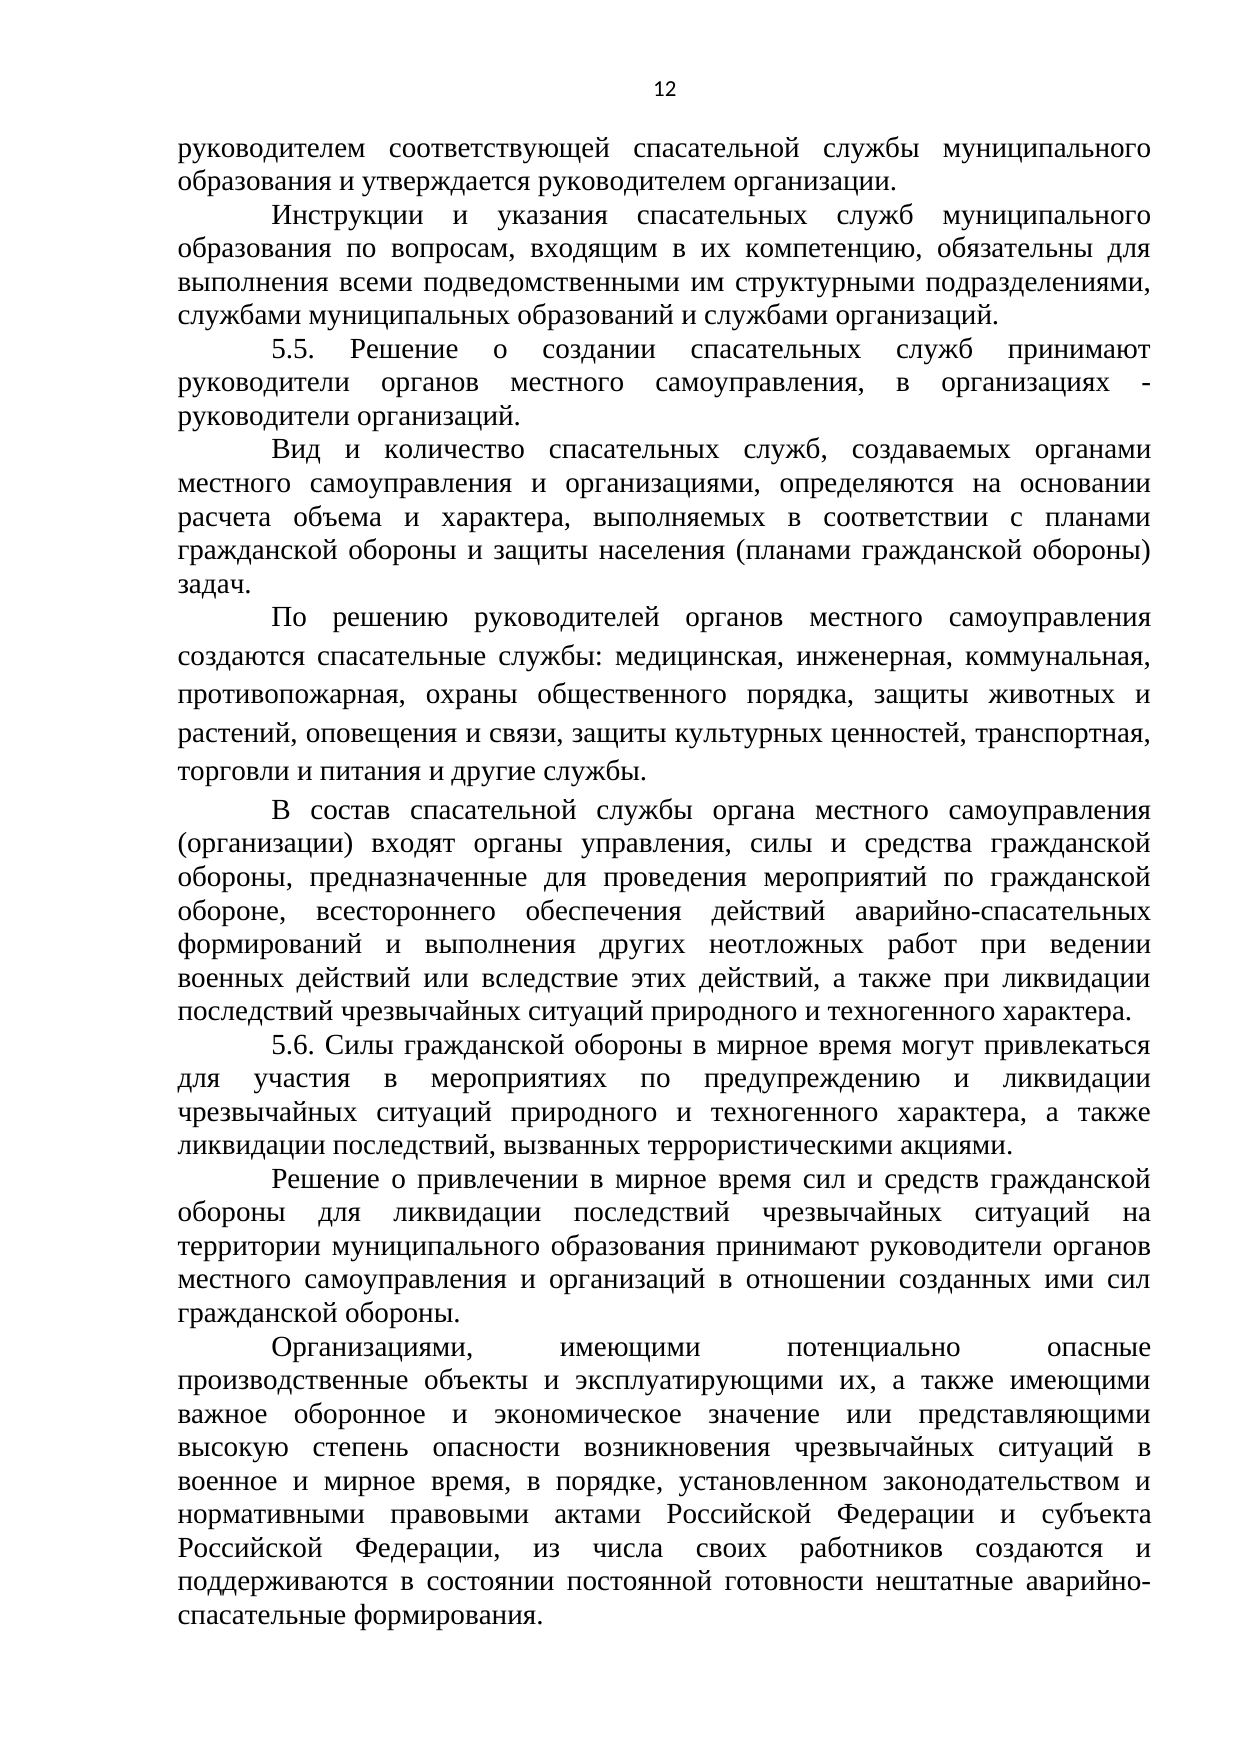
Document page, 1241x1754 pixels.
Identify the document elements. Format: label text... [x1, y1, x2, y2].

text 5.5. Решение о создании спасательных служб принимают руководители органов местного самоуправления, в организациях - руководители организаций. [177, 331, 1152, 432]
text Решение о привлечении в мирное время сил и средств гражданской обороны для ликвидации последствий чрезвычайных ситуаций на территории муниципального образования принимают руководители органов местного самоуправления и организаций в отношении созданных ими сил гражданской обороны. [177, 1161, 1152, 1329]
text 5.6. Силы гражданской обороны в мирное время могут привлекаться для участия в мероприятиях по предупреждению и ликвидации чрезвычайных ситуаций природного и техногенного характера, а также ликвидации последствий, вызванных террористическими акциями. [177, 1027, 1152, 1161]
text Организациями, имеющими потенциально опасные производственные объекты и эксплуатирующими их, а также имеющими важное оборонное и экономическое значение или представляющими высокую степень опасности возникновения чрезвычайных ситуаций в военное и мирное время, в порядке, установленном законодательством и нормативными правовыми актами Российской Федерации и субъекта Российской Федерации, из числа своих работников создаются и поддерживаются в состоянии постоянной готовности нештатные аварийно-спасательные формирования. [177, 1329, 1152, 1631]
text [177, 130, 1152, 197]
text Вид и количество спасательных служб, создаваемых органами местного самоуправления и организациями, определяются на основании расчета объема и характера, выполняемых в соответствии с планами гражданской обороны и защиты населения (планами гражданской обороны) задач. [177, 432, 1152, 599]
text По решению руководителей органов местного самоуправления создаются спасательные службы: медицинская, инженерная, коммунальная, противопожарная, охраны общественного порядка, защиты животных и растений, оповещения и связи, защиты культурных ценностей, транспортная, торговли и питания и другие службы. [177, 599, 1152, 787]
text В состав спасательной службы органа местного самоуправления (организации) входят органы управления, силы и средства гражданской обороны, предназначенные для проведения мероприятий по гражданской обороне, всестороннего обеспечения действий аварийно-спасательных формирований и выполнения других неотложных работ при ведении военных действий или вследствие этих действий, а также при ликвидации последствий чрезвычайных ситуаций природного и техногенного характера. [177, 792, 1152, 1027]
text Инструкции и указания спасательных служб муниципального образования по вопросам, входящим в их компетенцию, обязательны для выполнения всеми подведомственными им структурными подразделениями, службами муниципальных образований и службами организаций. [177, 197, 1152, 331]
